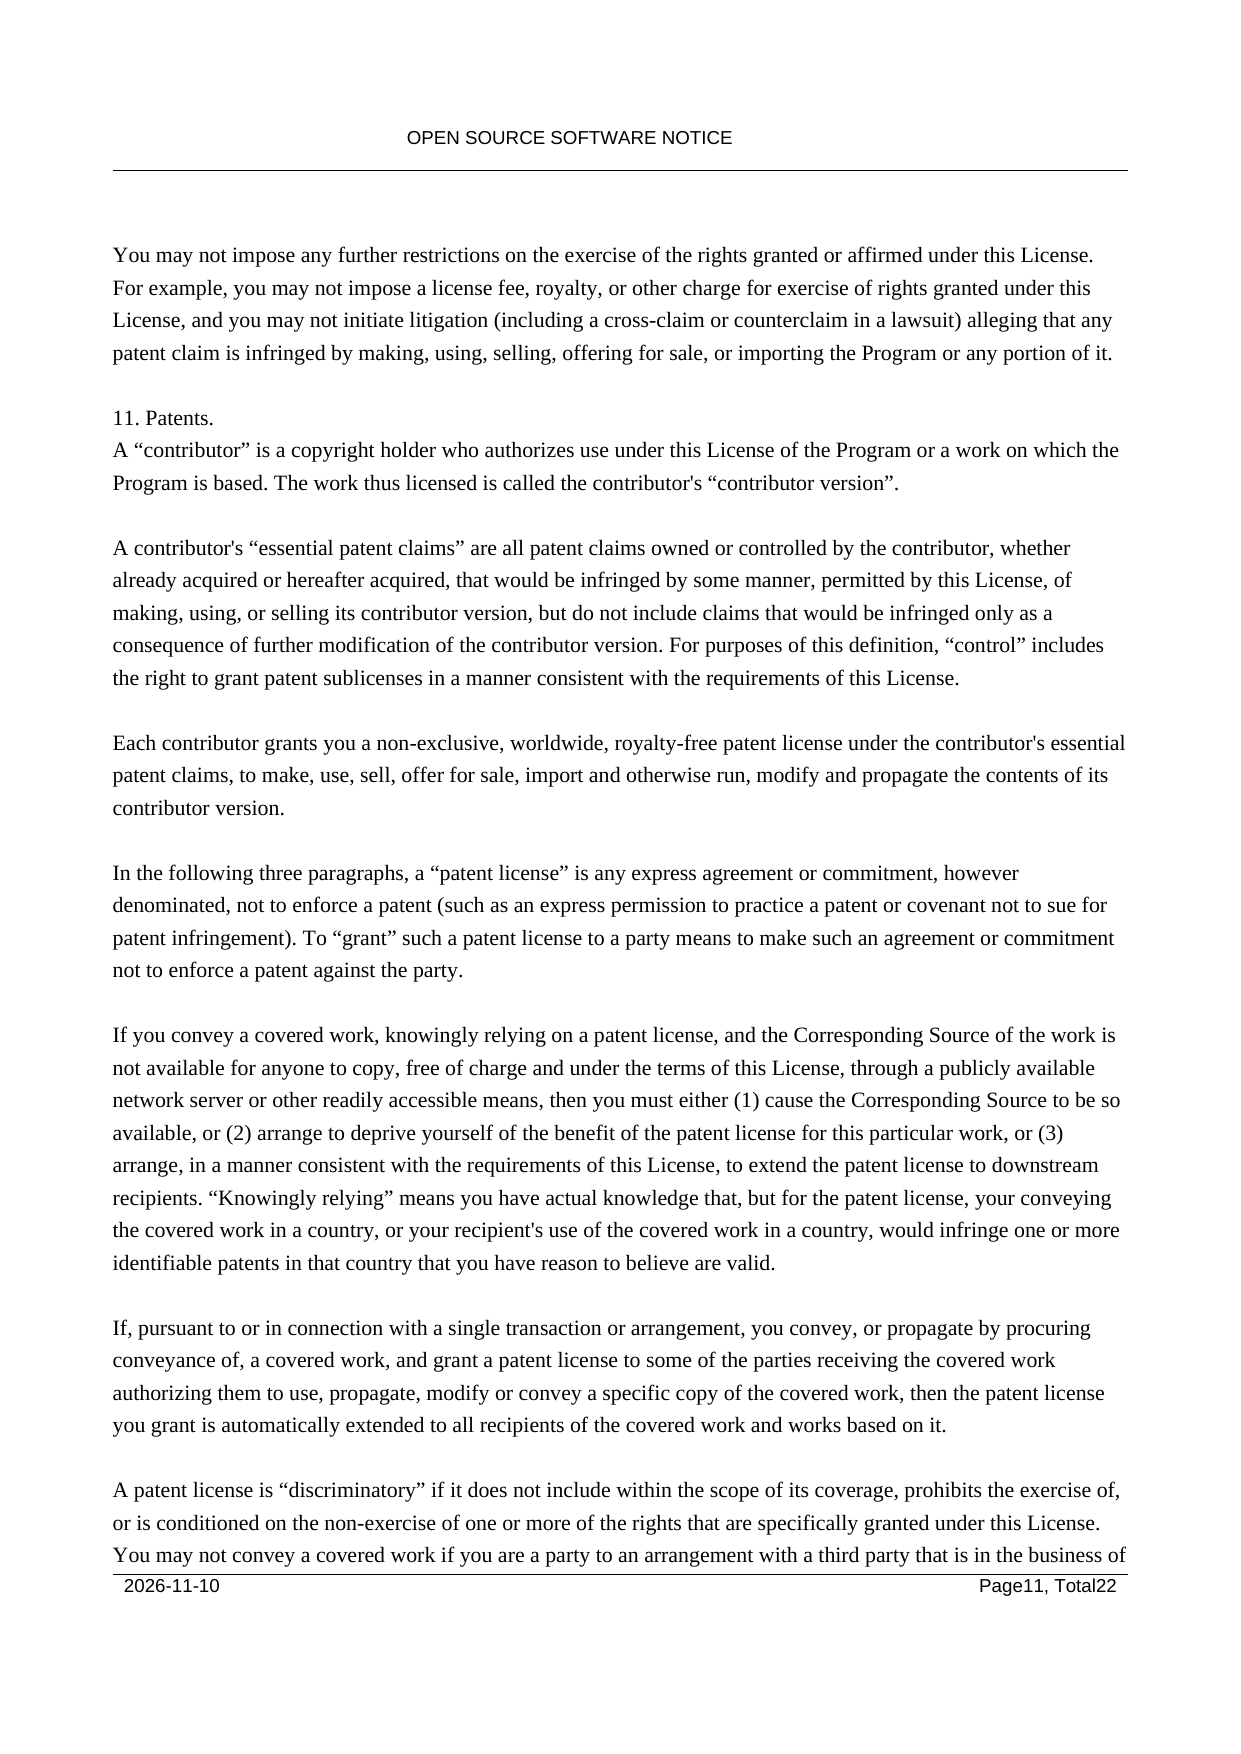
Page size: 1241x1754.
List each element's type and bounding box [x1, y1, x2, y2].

text [112, 206, 1128, 1571]
